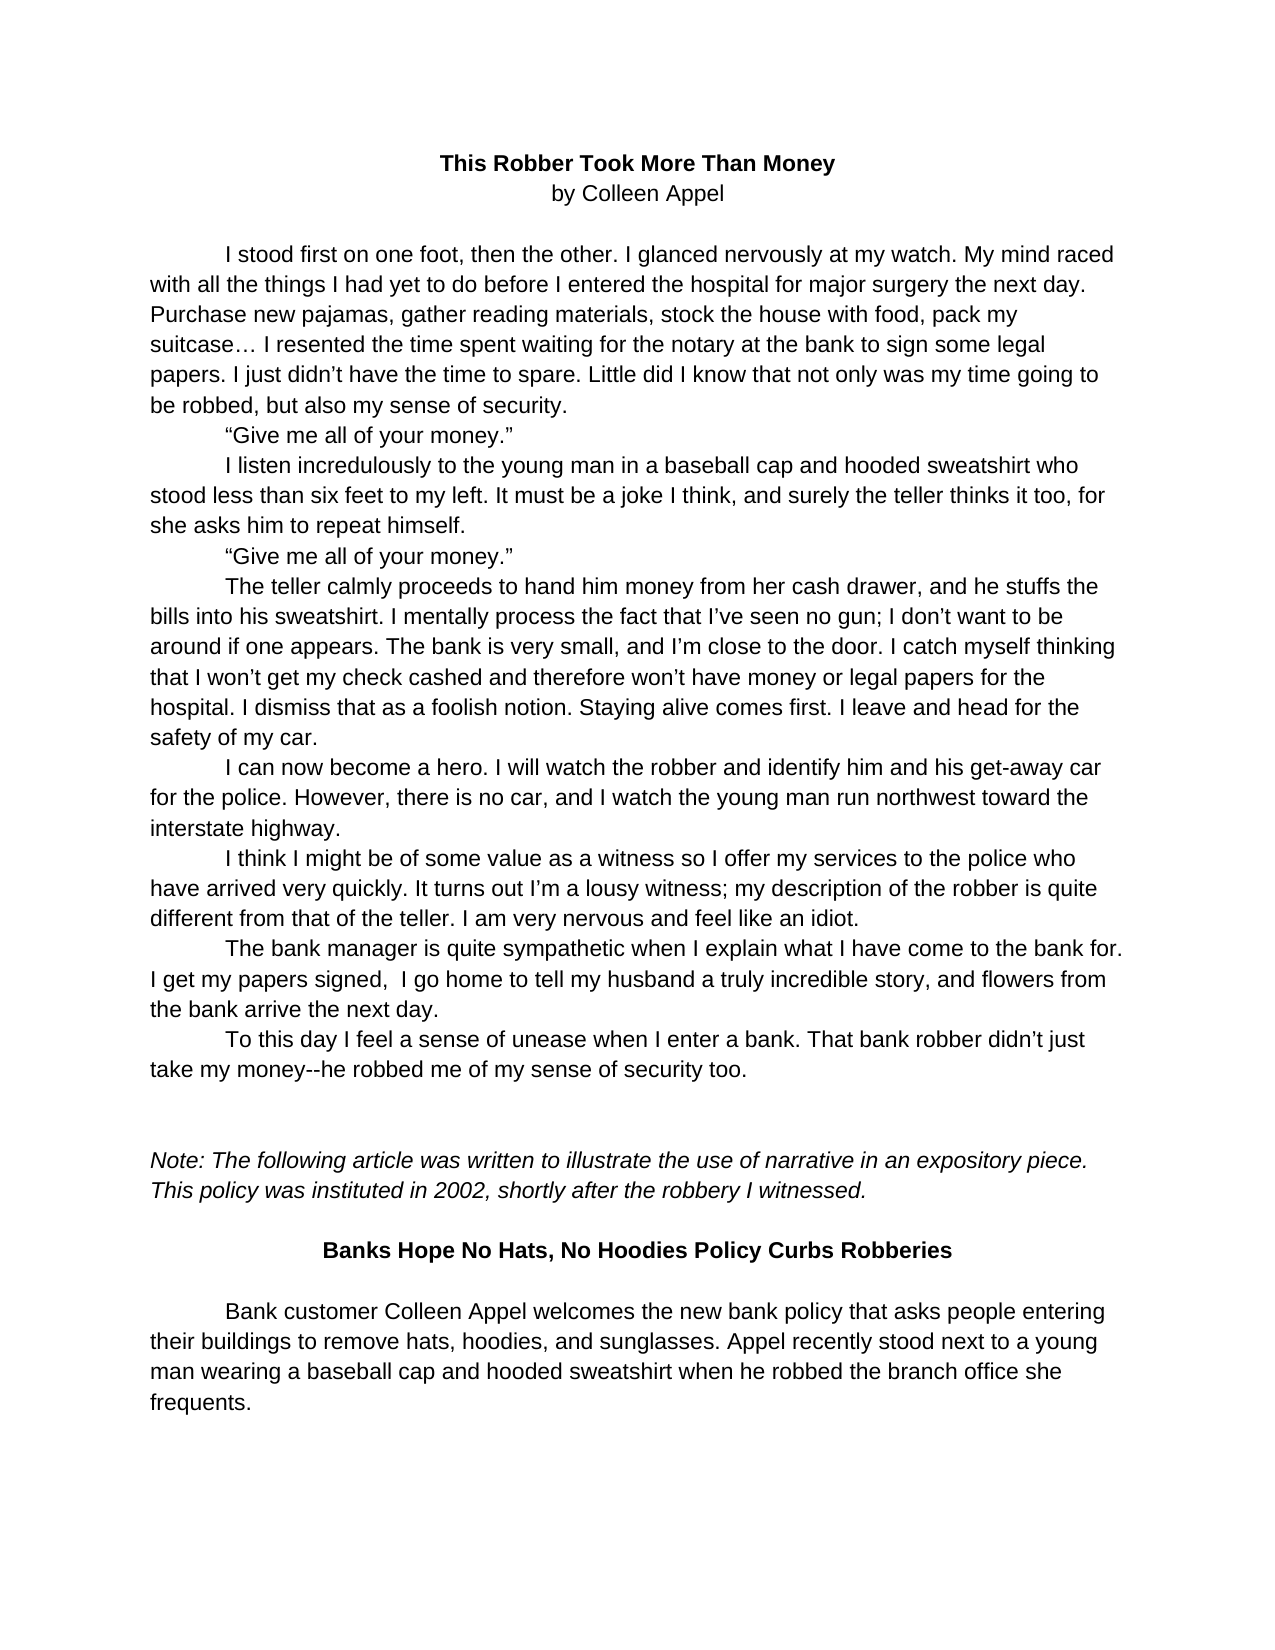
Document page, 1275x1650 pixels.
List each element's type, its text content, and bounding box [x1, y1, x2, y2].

text Banks Hope No Hats, No Hoodies Policy Curbs Robberies [150, 1237, 1125, 1264]
text “Give me all of your money.” [150, 543, 1125, 569]
text “Give me all of your money.” [150, 422, 1125, 448]
text Note: The following article was written to illustrate the use of narrative in an expository piece. This policy was instituted in 2002, shortly after the robbery I witnessed. [150, 1147, 1125, 1203]
text I stood first on one foot, then the other. I glanced nervously at my watch. My mind raced with all the things I had yet to do before I entered the hospital for major surgery the next day. Purchase new pajamas, gather reading materials, stock the house with food, pack my suitcase… I resented the time spent waiting for the notary at the bank to sign some legal papers. I just didn’t have the time to spare. Little did I know that not only was my time going to be robbed, but also my sense of security. [150, 241, 1125, 418]
text by Colleen Appel [150, 180, 1125, 207]
text I think I might be of some value as a witness so I offer my services to the police who have arrived very quickly. It turns out I’m a lousy witness; my description of the robber is quite different from that of the teller. I am very nervous and feel like an idiot. [150, 845, 1125, 932]
text I can now become a hero. I will watch the robber and identify him and his get-away car for the police. However, there is no car, and I watch the young man run northwest toward the interstate highway. [150, 754, 1125, 841]
text To this day I feel a sense of unease when I enter a bank. That bank robber didn’t just take my money--he robbed me of my sense of security too. [150, 1026, 1125, 1083]
text This Robber Took More Than Money [150, 150, 1125, 176]
text Bank customer Colleen Appel welcomes the new bank policy that asks people entering their buildings to remove hats, hoodies, and sunglasses. Appel recently stood next to a young man wearing a baseball cap and hooded sweatshirt when he robbed the branch office she frequents. [150, 1298, 1125, 1415]
text I listen incredulously to the young man in a baseball cap and hooded sweatshirt who stood less than six feet to my left. It must be a joke I think, and surely the teller thinks it too, for she asks him to repeat himself. [150, 452, 1125, 539]
text The teller calmly proceeds to hand him money from her cash drawer, and he stuffs the bills into his sweatshirt. I mentally process the fact that I’ve seen no gun; I don’t want to be around if one appears. The bank is very small, and I’m close to the door. I catch myself thinking that I won’t get my check cashed and therefore won’t have money or legal papers for the hospital. I dismiss that as a foolish notion. Staying alive comes first. I leave and head for the safety of my car. [150, 573, 1125, 750]
text The bank manager is quite sympathetic when I explain what I have come to the bank for. I get my papers signed, I go home to tell my husband a truly incredible story, and flowers from the bank arrive the next day. [150, 935, 1125, 1022]
